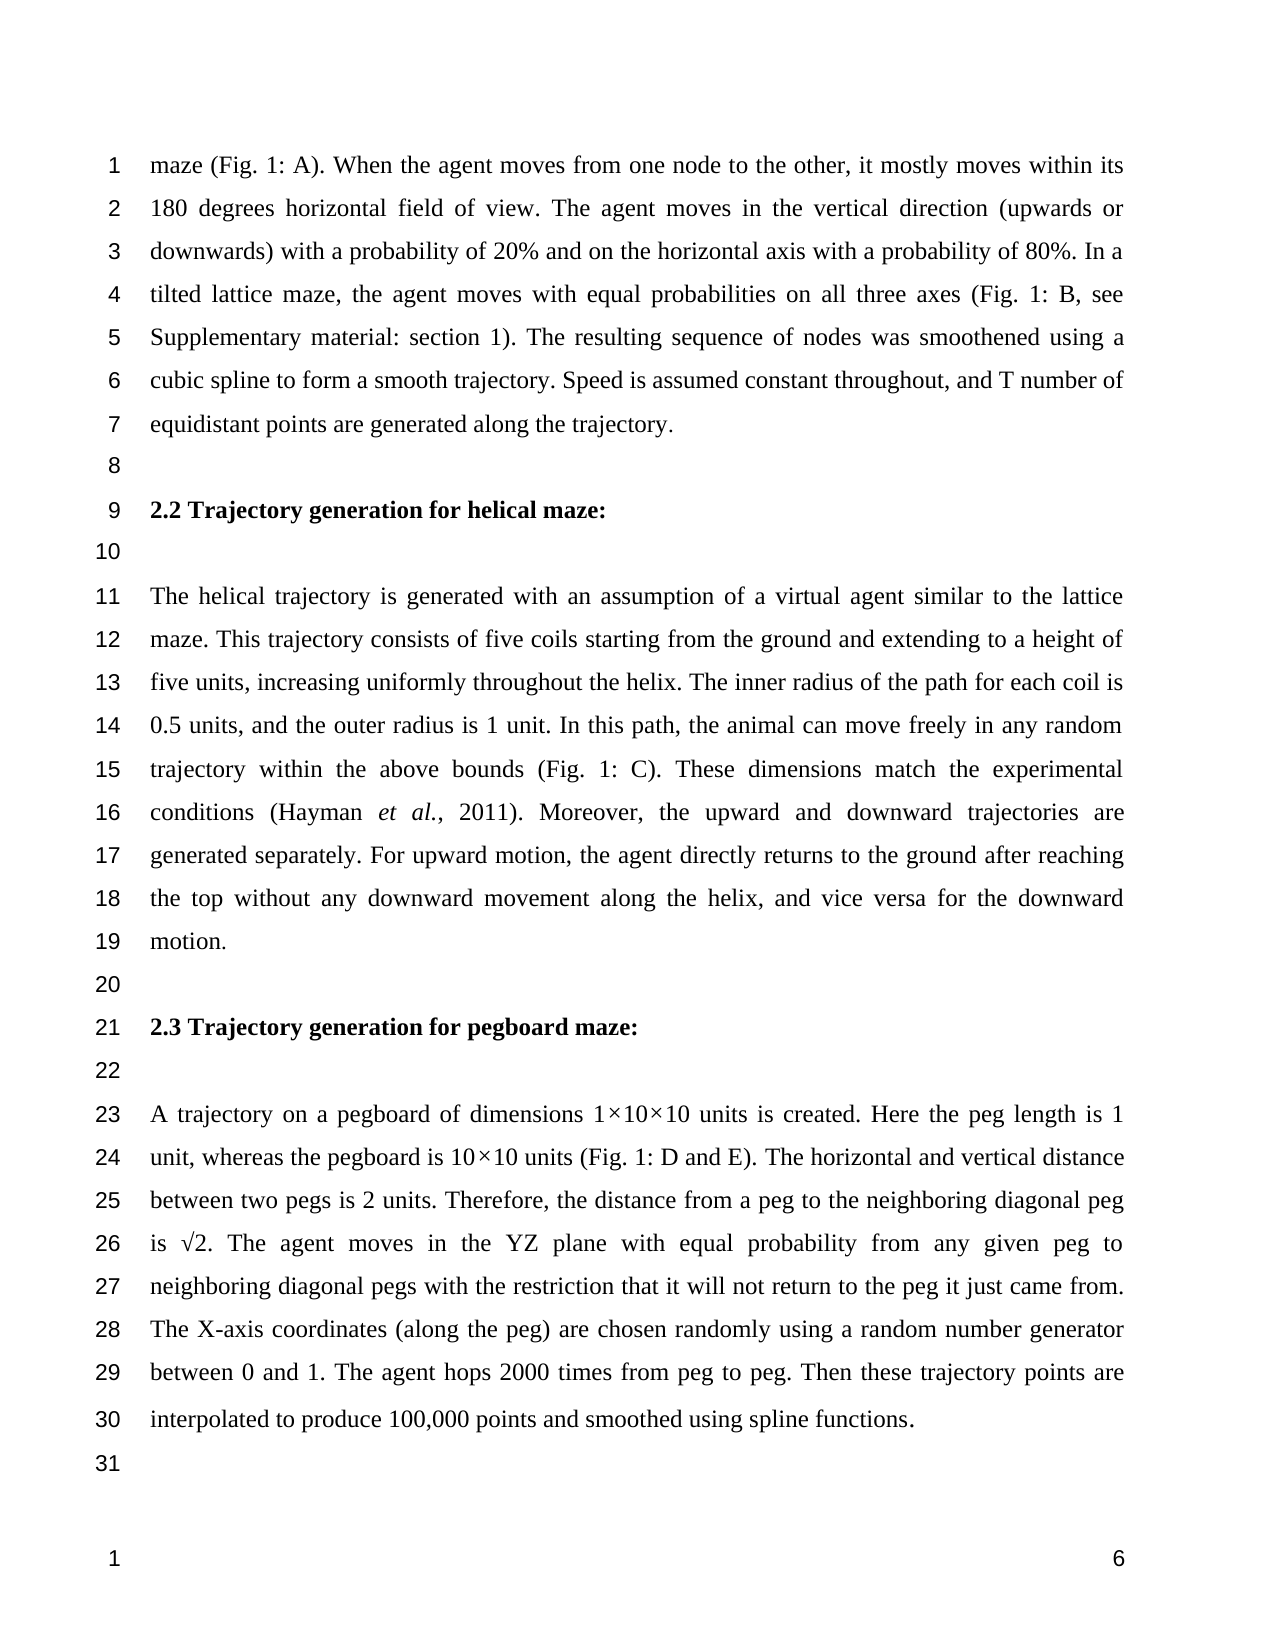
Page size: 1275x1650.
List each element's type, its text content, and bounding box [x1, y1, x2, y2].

text The helical trajectory is generated with an assumption of a virtual agent similar to the lattice maze. This trajectory consists of five coils starting from the ground and extending to a height of five units, increasing uniformly throughout the helix. The inner radius of the path for each coil is 0.5 units, and the outer radius is 1 unit. In this path, the animal can move freely in any random trajectory within the above bounds (Fig. 1: C). These dimensions match the experimental conditions (Hayman et al., 2011). Moreover, the upward and downward trajectories are generated separately. For upward motion, the agent directly returns to the ground after reaching the top without any downward movement along the helix, and vice versa for the downward motion. [150, 581, 1125, 955]
list Trajectory generation for helical maze: [150, 495, 1125, 524]
text A trajectory on a pegboard of dimensions 11010 units is created. Here the peg length is 1 unit, whereas the pegboard is 1010 units (Fig. 1: D and E). The horizontal and vertical distance between two pegs is 2 units. Therefore, the distance from a peg to the neighboring diagonal peg is √2. The agent moves in the YZ plane with equal probability from any given peg to neighboring diagonal pegs with the restriction that it will not return to the peg it just came from. The X-axis coordinates (along the peg) are chosen randomly using a random number generator between 0 and 1. The agent hops 2000 times from peg to peg. Then these trajectory points are interpolated to produce 100,000 points and smoothed using spline functions. [150, 1099, 1125, 1433]
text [150, 150, 1125, 437]
list Trajectory generation for pegboard maze: [150, 1012, 1125, 1041]
